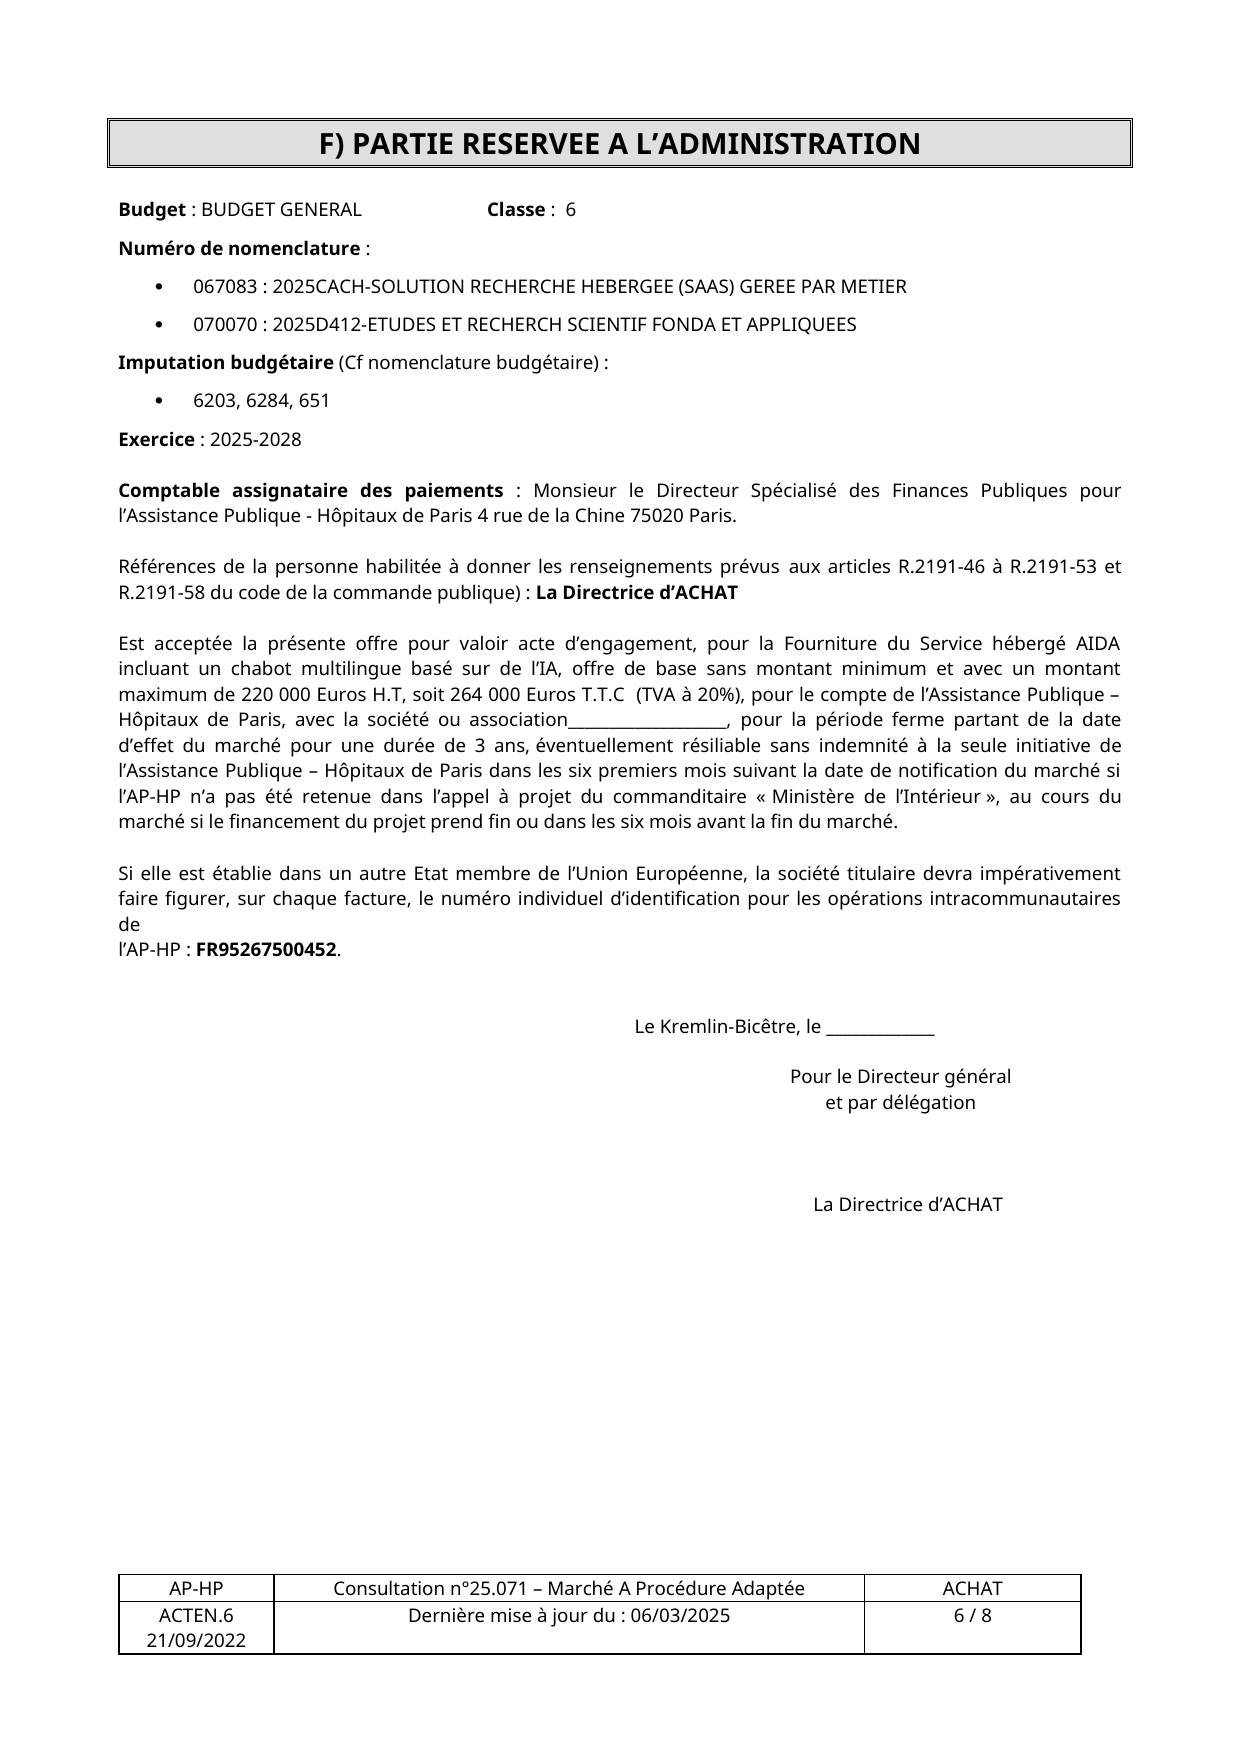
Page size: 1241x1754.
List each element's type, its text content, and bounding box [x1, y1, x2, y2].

text Exercice : 2025-2028 [118, 426, 1122, 452]
text Comptable assignataire des paiements : Monsieur le Directeur Spécialisé des Finances Publiques pour l’Assistance Publique - Hôpitaux de Paris 4 rue de la Chine 75020 Paris. [118, 477, 1122, 528]
subtitle F) PARTIE RESERVEE A L’ADMINISTRATION [110, 121, 1130, 165]
text Imputation budgétaire (Cf nomenclature budgétaire) : [118, 349, 1122, 375]
subtitle Le Kremlin-Bicêtre, le _____________ [118, 1013, 1122, 1038]
text La Directrice d’ACHAT [118, 1191, 1122, 1217]
text Références de la personne habilitée à donner les renseignements prévus aux articles R.2191-46 à R.2191-53 et R.2191-58 du code de la commande publique) : La Directrice d’ACHAT [118, 554, 1122, 605]
list 070070 : 2025D412-ETUDES ET RECHERCH SCIENTIF FONDA ET APPLIQUEES [156, 311, 1122, 337]
text Numéro de nomenclature : [118, 235, 1122, 260]
text Est acceptée la présente offre pour valoir acte d’engagement, pour la Fourniture du Service hébergé AIDA incluant un chabot multilingue basé sur de l’IA, offre de base sans montant minimum et avec un montant maximum de 220 000 Euros H.T, soit 264 000 Euros T.T.C (TVA à 20%), pour le compte de l’Assistance Publique – Hôpitaux de Paris, avec la société ou association___________________, pour la période ferme partant de la date d’effet du marché pour une durée de 3 ans, éventuellement résiliable sans indemnité à la seule initiative de l’Assistance Publique – Hôpitaux de Paris dans les six premiers mois suivant la date de notification du marché si l’AP-HP n’a pas été retenue dans l’appel à projet du commanditaire « Ministère de l’Intérieur », au cours du marché si le financement du projet prend fin ou dans les six mois avant la fin du marché. [118, 630, 1122, 834]
list 067083 : 2025CACH-SOLUTION RECHERCHE HEBERGEE (SAAS) GEREE PAR METIER [156, 273, 1122, 299]
text Pour le Directeur général [118, 1063, 1122, 1089]
list 6203, 6284, 651 [156, 388, 1122, 413]
text et par délégation [118, 1089, 1122, 1114]
text Si elle est établie dans un autre Etat membre de l’Union Européenne, la société titulaire devra impérativement faire figurer, sur chaque facture, le numéro individuel d’identification pour les opérations intracommunautaires de l’AP-HP : FR95267500452. [118, 860, 1122, 962]
text Budget : BUDGET GENERAL Classe : 6 [118, 197, 1122, 222]
